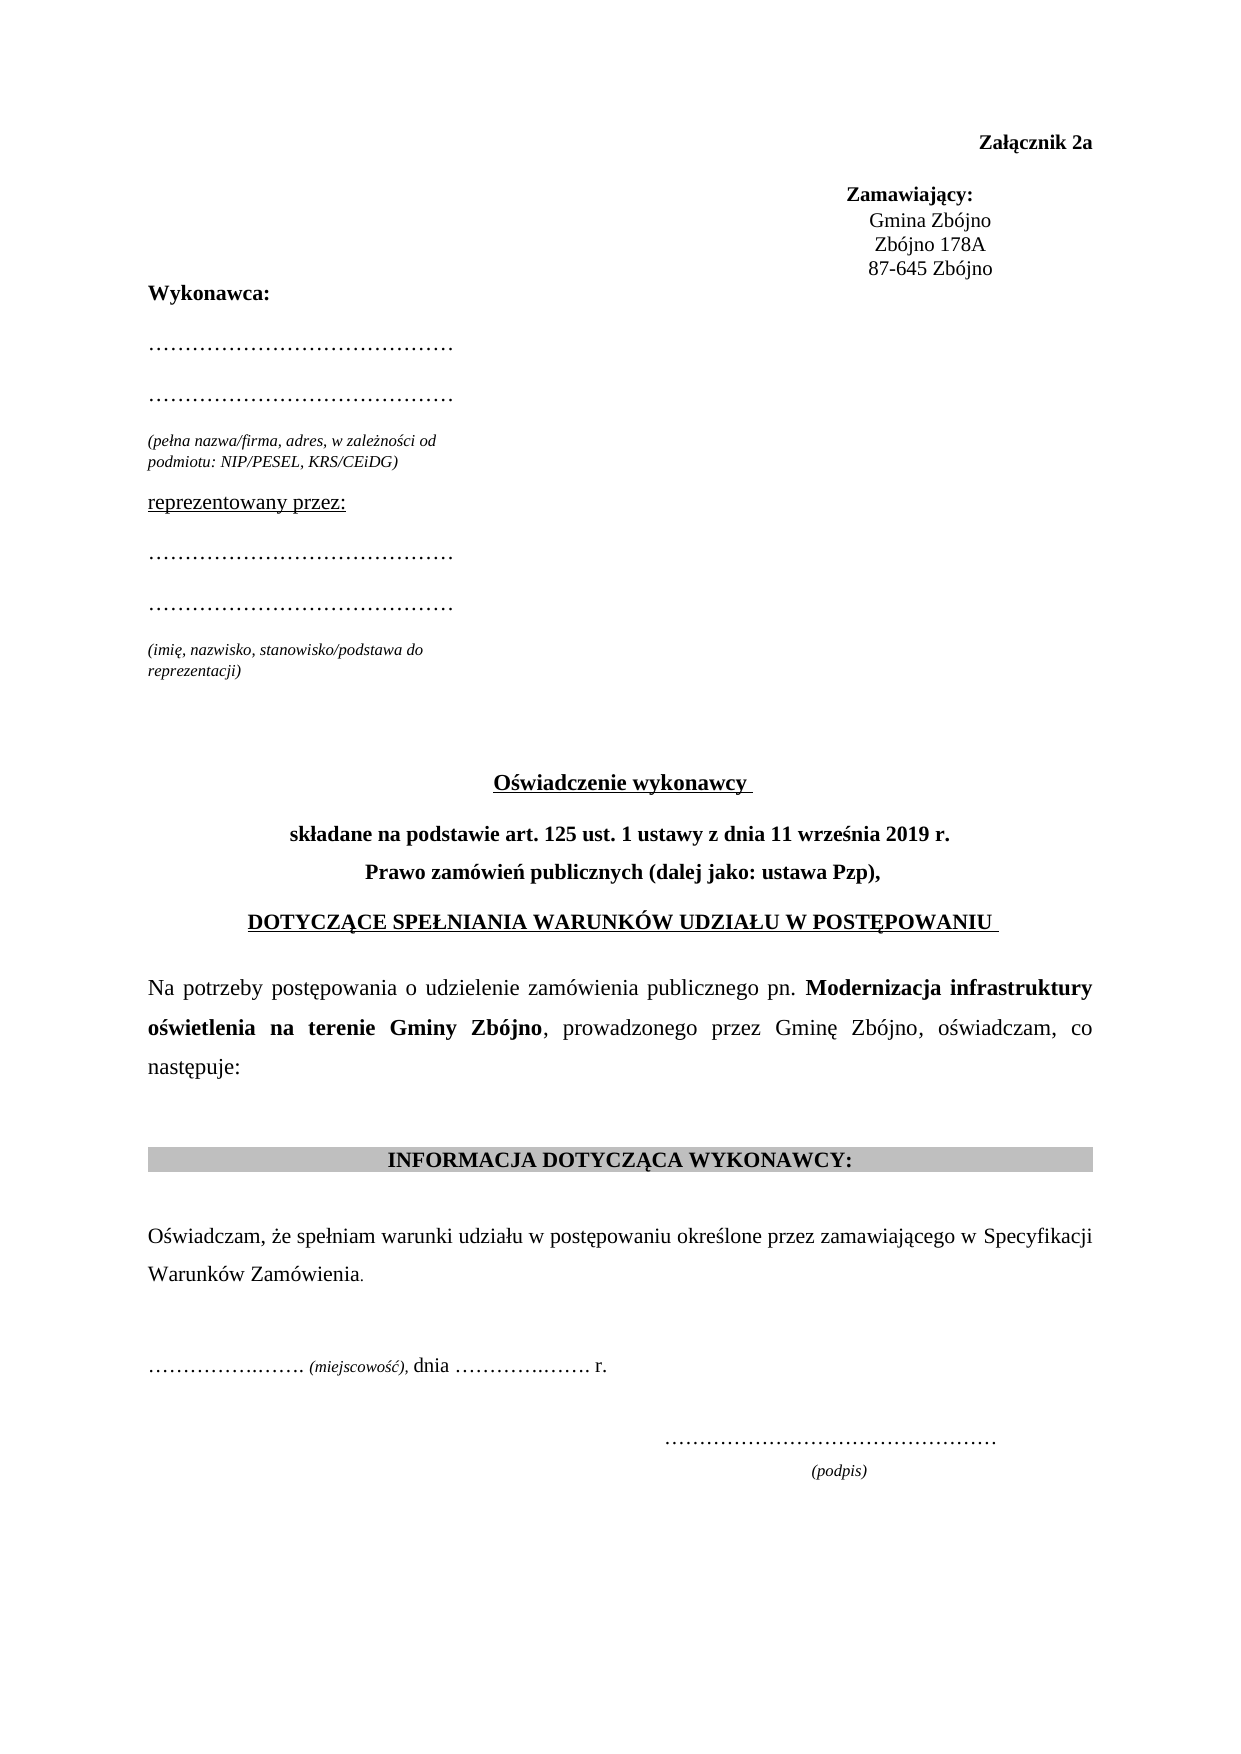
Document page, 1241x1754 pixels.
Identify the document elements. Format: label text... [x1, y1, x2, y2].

text Gmina Zbójno [768, 208, 1093, 232]
text DOTYCZĄCE SPEŁNIANIA WARUNKÓW UDZIAŁU W POSTĘPOWANIU [148, 909, 1093, 934]
text (pełna nazwa/firma, adres, w zależności od podmiotu: NIP/PESEL, KRS/CEiDG) [148, 431, 472, 471]
text ………………………………………… [148, 1425, 1093, 1449]
text …………….……. (miejscowość), dnia ………….……. r. [148, 1353, 1093, 1377]
text (imię, nazwisko, stanowisko/podstawa do reprezentacji) [148, 640, 472, 680]
text Prawo zamówień publicznych (dalej jako: ustawa Pzp), [148, 859, 1093, 884]
text Zbójno 178A [768, 232, 1093, 256]
text reprezentowany przez: [148, 489, 1093, 514]
text ………………………………………………………………………… [148, 539, 472, 615]
text Załącznik 2a [694, 130, 1093, 154]
text INFORMACJA DOTYCZĄCA WYKONAWCY: [148, 1147, 1093, 1172]
text 87-645 Zbójno [768, 256, 1093, 280]
text ………………………………………………………………………… [148, 330, 472, 406]
text (podpis) [738, 1461, 1093, 1480]
text Na potrzeby postępowania o udzielenie zamówienia publicznego pn. Modernizacja infrastruktury oświetlenia na terenie Gminy Zbójno, prowadzonego przez Gminę Zbójno, oświadczam, co następuje: [148, 974, 1093, 1079]
text Oświadczam, że spełniam warunki udziału w postępowaniu określone przez zamawiającego w Specyfikacji Warunków Zamówienia. [148, 1223, 1093, 1286]
text Wykonawca: [148, 280, 1093, 305]
text Zamawiający: [694, 182, 1093, 206]
text składane na podstawie art. 125 ust. 1 ustawy z dnia 11 września 2019 r. [148, 821, 1093, 846]
text Oświadczenie wykonawcy [148, 769, 1093, 796]
